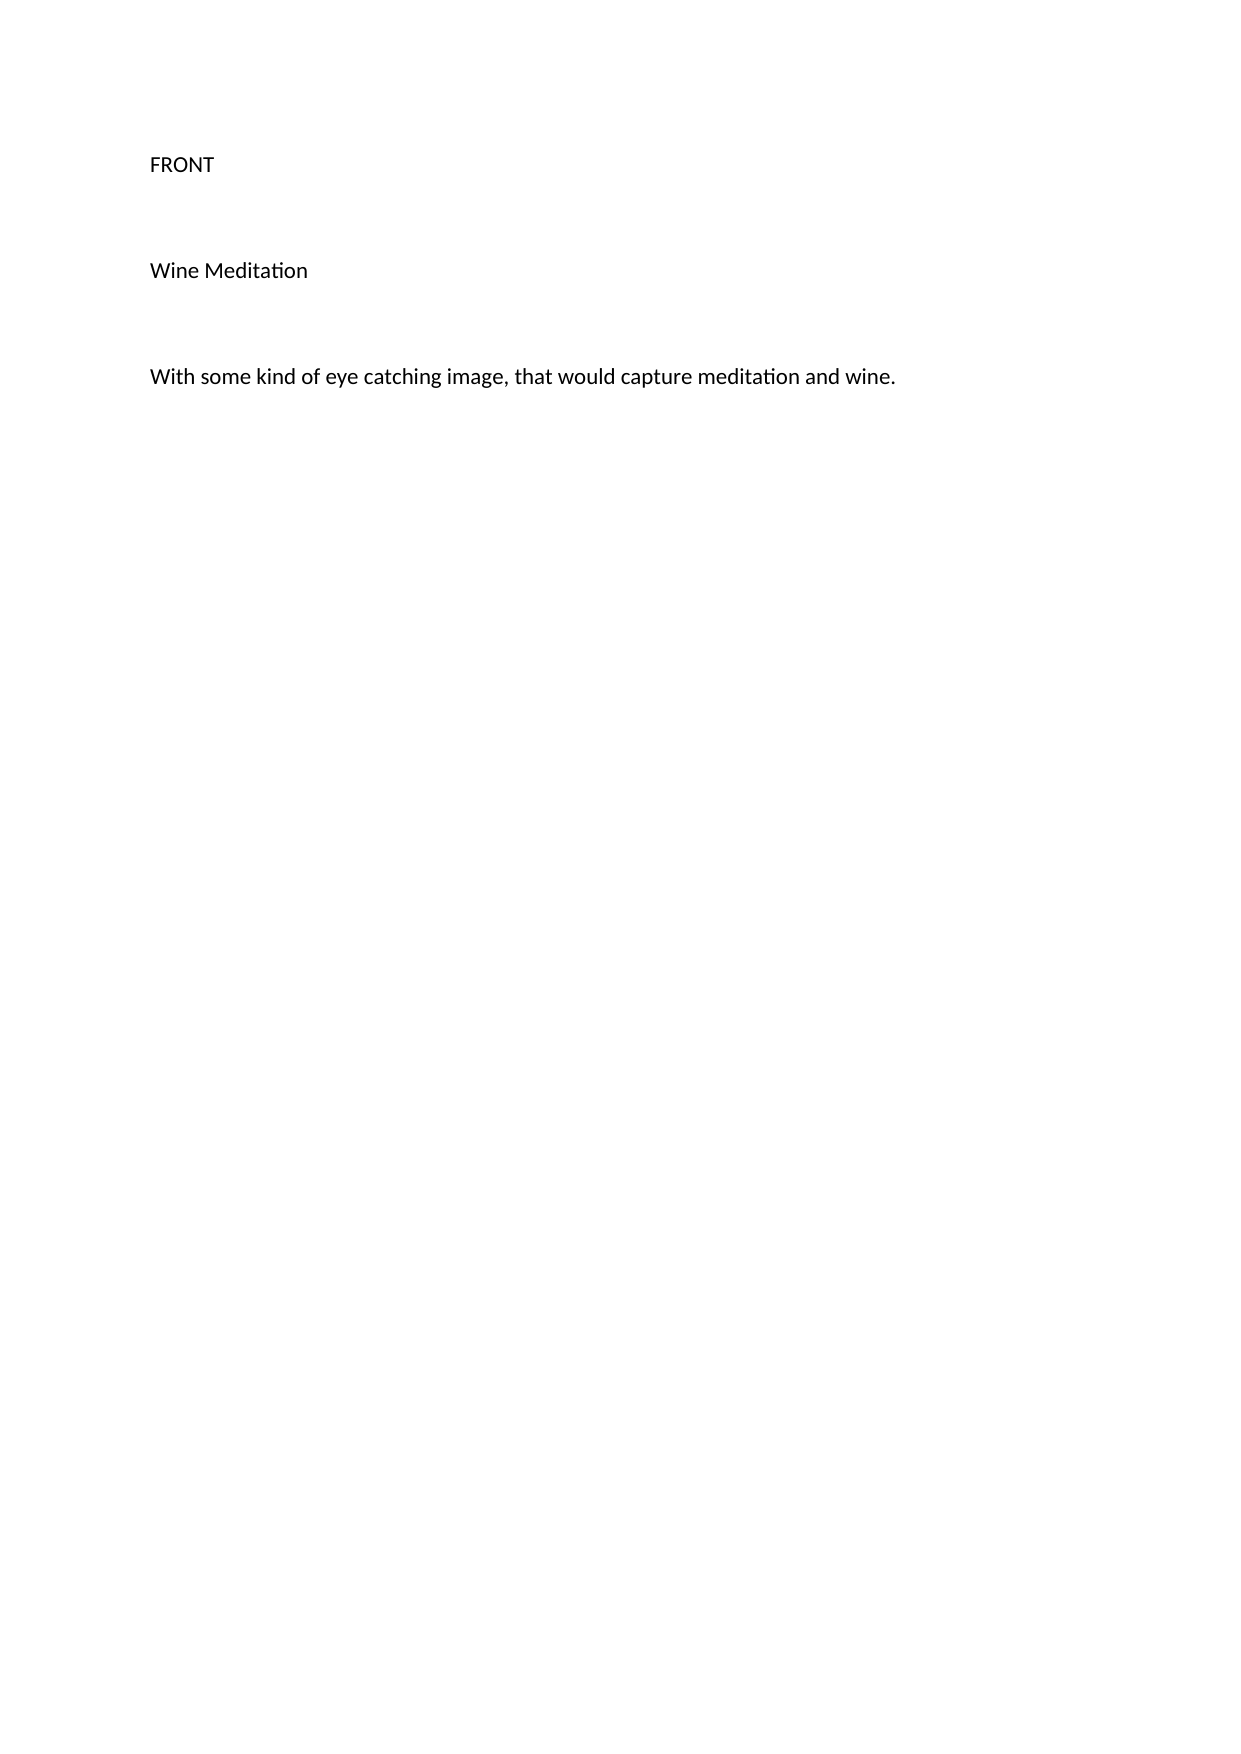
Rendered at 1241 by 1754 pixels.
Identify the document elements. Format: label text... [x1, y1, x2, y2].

text With some kind of eye catching image, that would capture meditation and wine. [150, 362, 1090, 390]
text Wine Meditation [150, 256, 1090, 284]
text FRONT [150, 150, 1090, 178]
